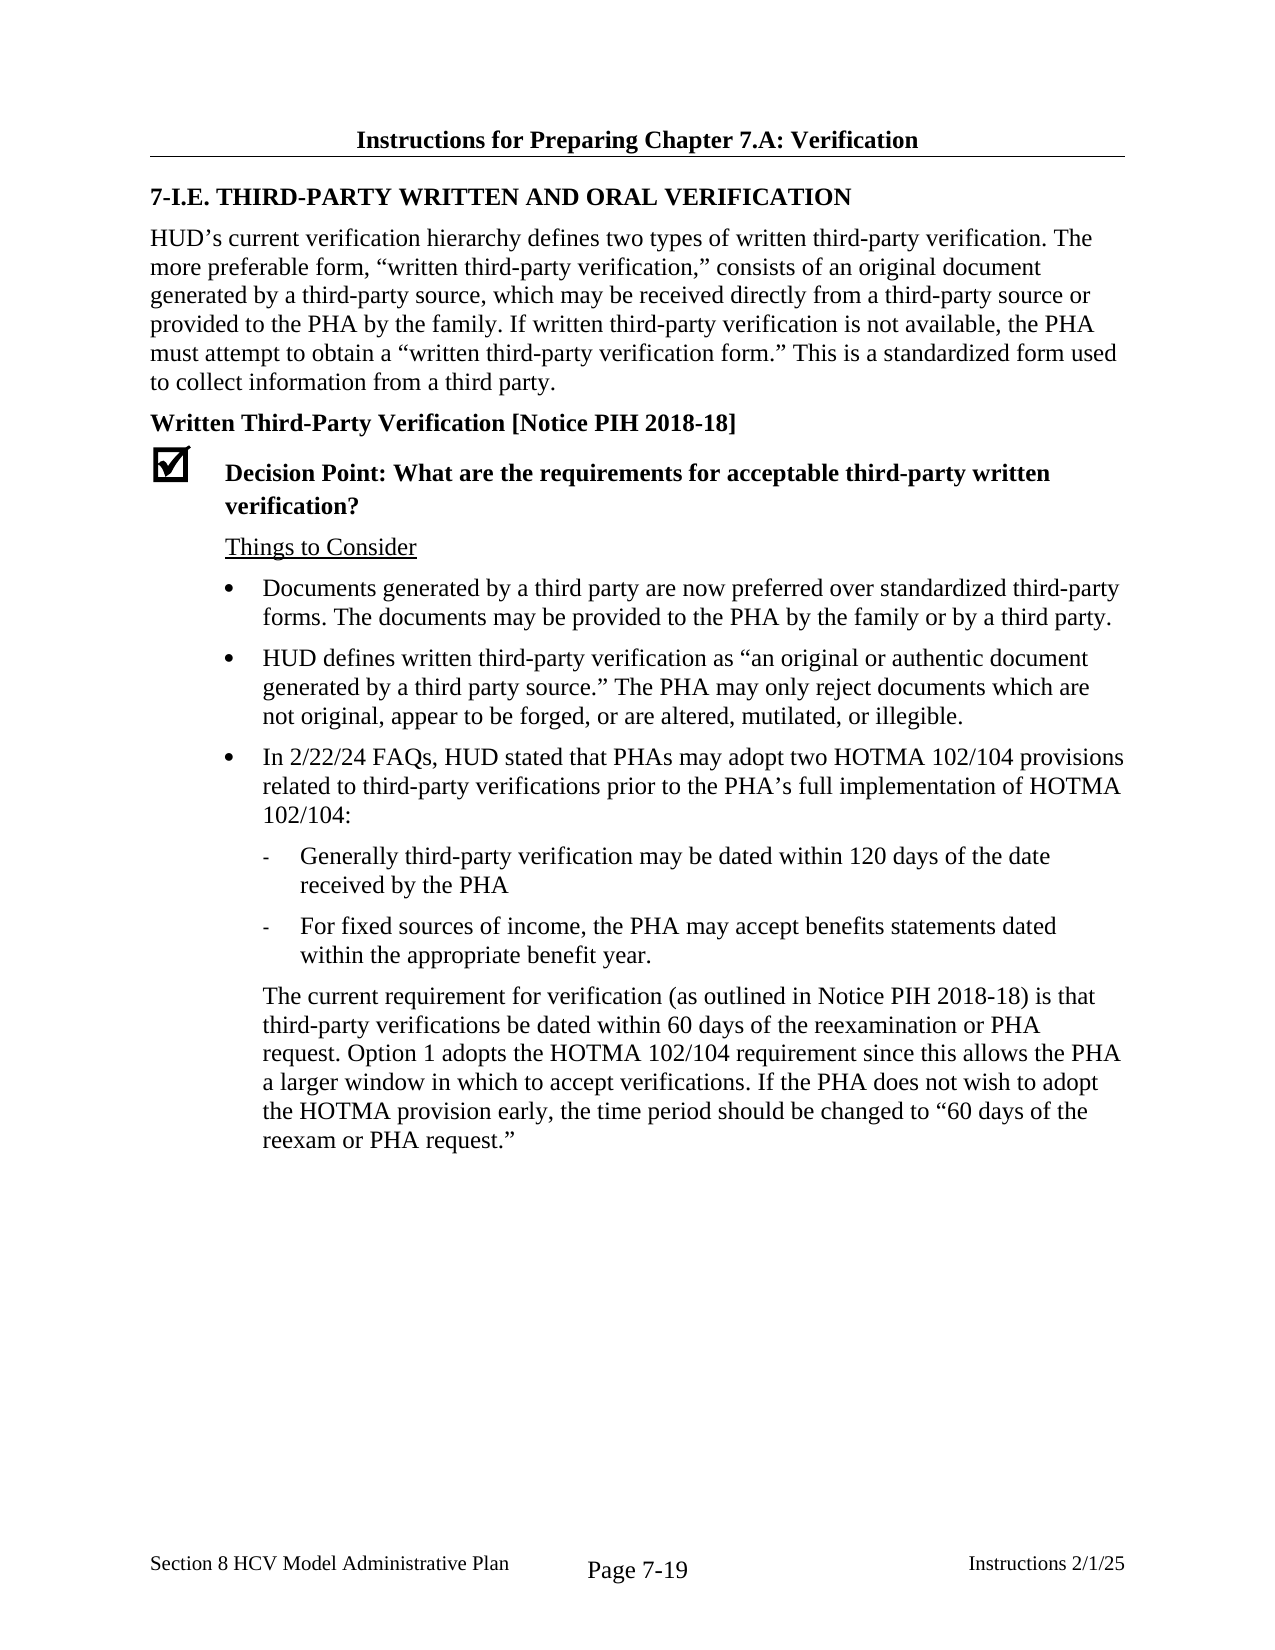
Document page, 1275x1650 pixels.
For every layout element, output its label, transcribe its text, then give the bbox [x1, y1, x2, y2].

text Decision Point: What are the requirements for acceptable third-party written verification? [150, 449, 1125, 520]
text HUD’s current verification hierarchy defines two types of written third-party verification. The more preferable form, “written third-party verification,” consists of an original document generated by a third-party source, which may be received directly from a third-party source or provided to the PHA by the family. If written third-party verification is not available, the PHA must attempt to obtain a “written third-party verification form.” This is a standardized form used to collect information from a third party. [150, 223, 1125, 396]
list Documents generated by a third party are now preferred over standardized third-party forms. The documents may be provided to the PHA by the family or by a third party. [225, 573, 1125, 631]
list HUD defines written third-party verification as “an original or authentic document generated by a third party source.” The PHA may only reject documents which are not original, appear to be forged, or are altered, mutilated, or illegible. [225, 643, 1125, 730]
text Written Third-Party Verification [Notice PIH 2018-18] [150, 408, 1125, 437]
list For fixed sources of income, the PHA may accept benefits statements dated within the appropriate benefit year. [262, 911, 1125, 968]
text The current requirement for verification (as outlined in Notice PIH 2018-18) is that third-party verifications be dated within 60 days of the reexamination or PHA request. Option 1 adopts the HOTMA 102/104 requirement since this allows the PHA a larger window in which to accept verifications. If the PHA does not wish to adopt the HOTMA provision early, the time period should be changed to “60 days of the reexam or PHA request.” [262, 981, 1125, 1153]
list In 2/22/24 FAQs, HUD stated that PHAs may adopt two HOTMA 102/104 provisions related to third-party verifications prior to the PHA’s full implementation of HOTMA 102/104: [225, 742, 1125, 828]
list Generally third-party verification may be dated within 120 days of the date received by the PHA [262, 841, 1125, 898]
text Things to Consider [225, 532, 1125, 561]
text 7-I.E. THIRD-PARTY WRITTEN AND ORAL VERIFICATION [150, 182, 1125, 211]
